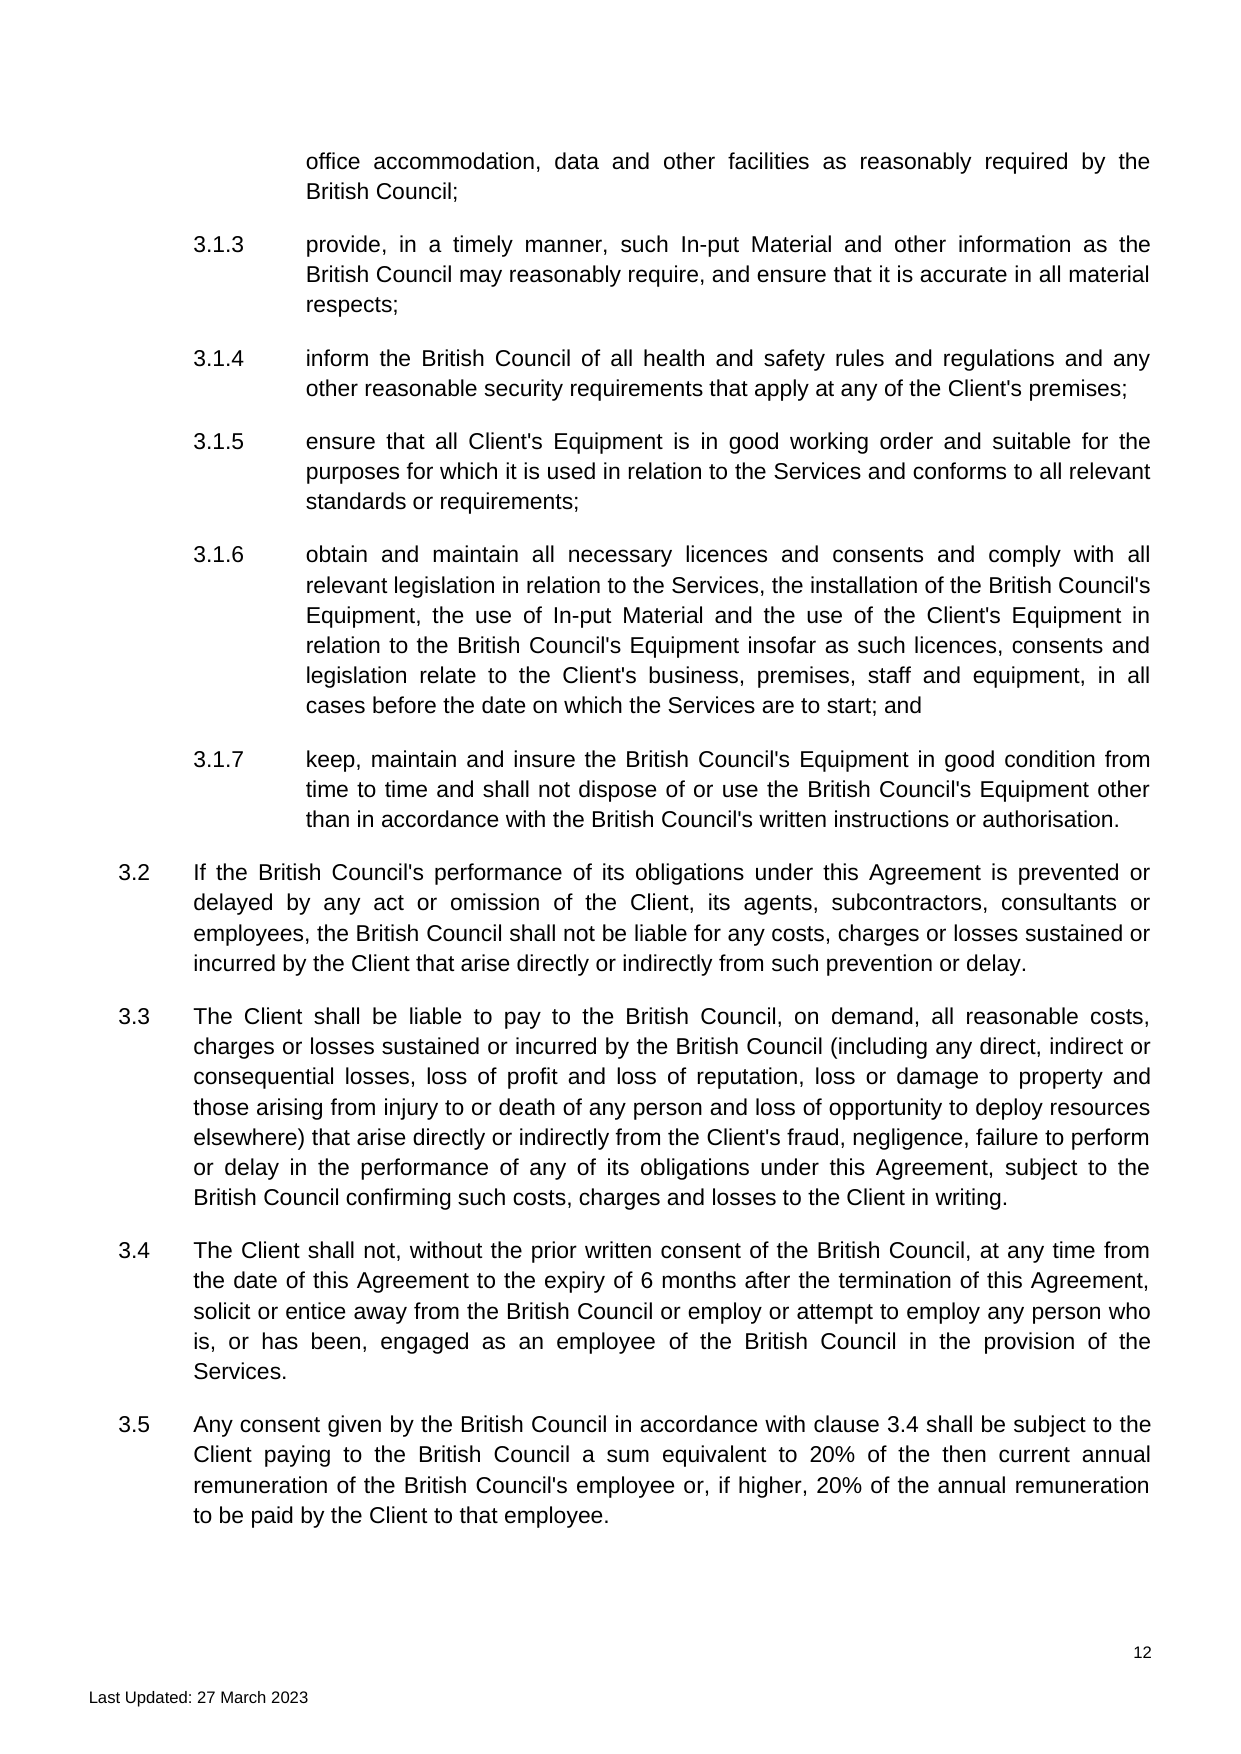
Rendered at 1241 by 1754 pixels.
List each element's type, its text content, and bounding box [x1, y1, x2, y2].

subtitle ensure that all Client's Equipment is in good working order and suitable for the purposes for which it is used in relation to the Services and conforms to all relevant standards or requirements; [193, 428, 1152, 515]
subtitle inform the British Council of all health and safety rules and regulations and any other reasonable security requirements that apply at any of the Client's premises; [193, 344, 1152, 401]
subtitle obtain and maintain all necessary licences and consents and comply with all relevant legislation in relation to the Services, the installation of the British Council's Equipment, the use of In-put Material and the use of the Client's Equipment in relation to the British Council's Equipment insofar as such licences, consents and legislation relate to the Client's business, premises, staff and equipment, in all cases before the date on which the Services are to start; and [193, 541, 1152, 719]
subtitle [193, 148, 1152, 204]
subtitle provide, in a timely manner, such In-put Material and other information as the British Council may reasonably require, and ensure that it is accurate in all material respects; [193, 231, 1152, 318]
subtitle The Client shall be liable to pay to the British Council, on demand, all reasonable costs, charges or losses sustained or incurred by the British Council (including any direct, indirect or consequential losses, loss of profit and loss of reputation, loss or damage to property and those arising from injury to or death of any person and loss of opportunity to deploy resources elsewhere) that arise directly or indirectly from the Client's fraud, negligence, failure to perform or delay in the performance of any of its obligations under this Agreement, subject to the British Council confirming such costs, charges and losses to the Client in writing. [118, 1003, 1152, 1211]
subtitle If the British Council's performance of its obligations under this Agreement is prevented or delayed by any act or omission of the Client, its agents, subcontractors, consultants or employees, the British Council shall not be liable for any costs, charges or losses sustained or incurred by the Client that arise directly or indirectly from such prevention or delay. [118, 859, 1152, 976]
subtitle The Client shall not, without the prior written consent of the British Council, at any time from the date of this Agreement to the expiry of 6 months after the termination of this Agreement, solicit or entice away from the British Council or employ or attempt to employ any person who is, or has been, engaged as an employee of the British Council in the provision of the Services. [118, 1237, 1152, 1384]
subtitle keep, maintain and insure the British Council's Equipment in good condition from time to time and shall not dispose of or use the British Council's Equipment other than in accordance with the British Council's written instructions or authorisation. [193, 746, 1152, 832]
